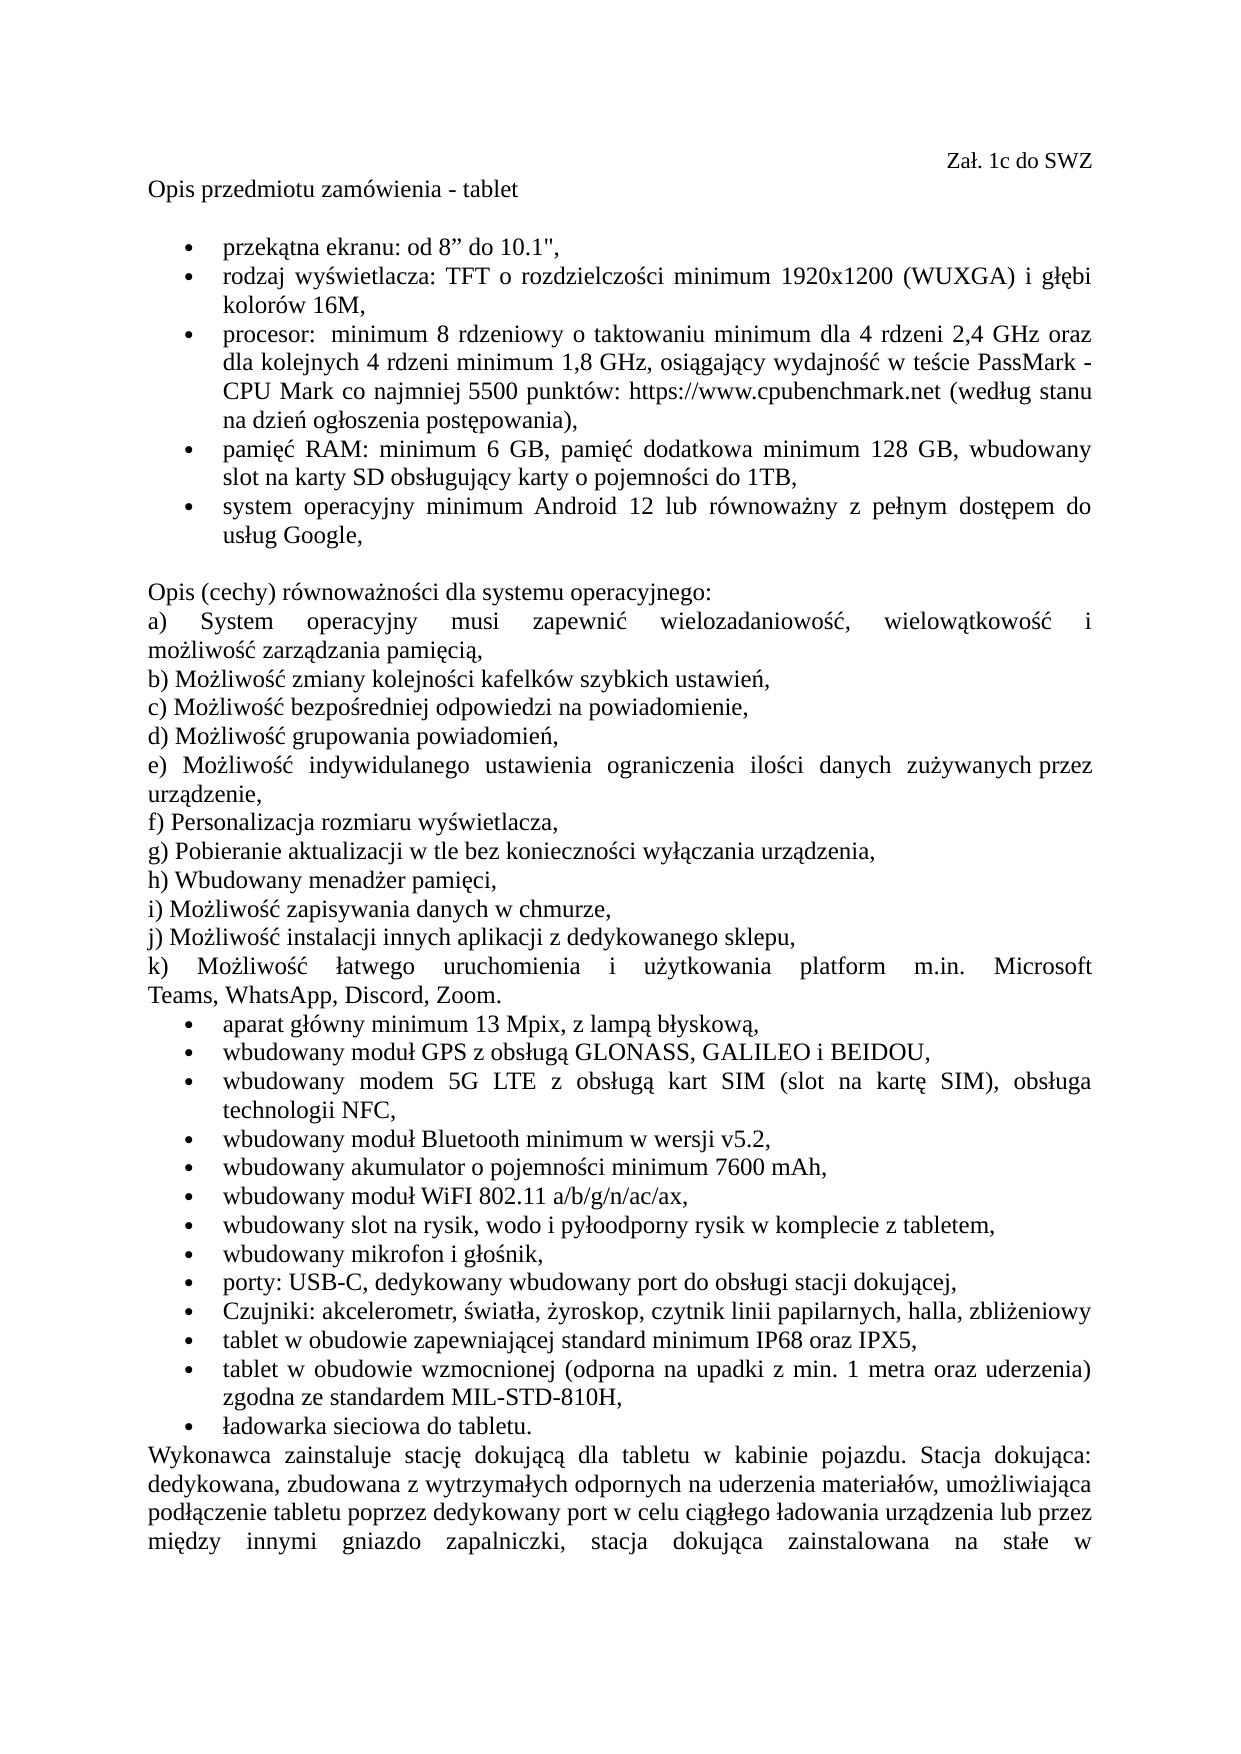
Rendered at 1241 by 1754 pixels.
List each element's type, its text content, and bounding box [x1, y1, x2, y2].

list tablet w obudowie zapewniającej standard minimum IP68 oraz IPX5, [185, 1325, 1093, 1354]
text e) Możliwość indywidulanego ustawienia ograniczenia ilości danych zużywanych przez urządzenie, [148, 750, 1093, 807]
text i) Możliwość zapisywania danych w chmurze, [148, 894, 1093, 922]
list porty: USB-C, dedykowany wbudowany port do obsługi stacji dokującej, [185, 1267, 1093, 1296]
text Opis (cechy) równoważności dla systemu operacyjnego: [148, 577, 1093, 606]
text h) Wbudowany menadżer pamięci, [148, 865, 1093, 894]
list wbudowany akumulator o pojemności minimum 7600 mAh, [185, 1152, 1093, 1181]
list ładowarka sieciowa do tabletu. [185, 1411, 1093, 1440]
text b) Możliwość zmiany kolejności kafelków szybkich ustawień, [148, 664, 1093, 692]
list Czujniki: akcelerometr, światła, żyroskop, czytnik linii papilarnych, halla, zbliżeniowy [185, 1296, 1093, 1325]
list system operacyjny minimum Android 12 lub równoważny z pełnym dostępem do usług Google, [185, 491, 1093, 549]
list przekątna ekranu: od 8” do 10.1", [185, 232, 1093, 261]
list aparat główny minimum 13 Mpix, z lampą błyskową, [185, 1009, 1093, 1037]
list tablet w obudowie wzmocnionej (odporna na upadki z min. 1 metra oraz uderzenia) zgodna ze standardem MIL-STD-810H, [185, 1354, 1093, 1411]
text k) Możliwość łatwego uruchomienia i użytkowania platform m.in. Microsoft Teams, WhatsApp, Discord, Zoom. [148, 951, 1093, 1009]
text j) Możliwość instalacji innych aplikacji z dedykowanego sklepu, [148, 922, 1093, 951]
text g) Pobieranie aktualizacji w tle bez konieczności wyłączania urządzenia, [148, 836, 1093, 865]
text Zał. 1c do SWZ [148, 148, 1093, 174]
list pamięć RAM: minimum 6 GB, pamięć dodatkowa minimum 128 GB, wbudowany slot na karty SD obsługujący karty o pojemności do 1TB, [185, 434, 1093, 491]
list wbudowany slot na rysik, wodo i pyłoodporny rysik w komplecie z tabletem, [185, 1210, 1093, 1239]
text c) Możliwość bezpośredniej odpowiedzi na powiadomienie, [148, 692, 1093, 721]
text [148, 1440, 1093, 1555]
text Opis przedmiotu zamówienia - tablet [148, 174, 1093, 203]
list rodzaj wyświetlacza: TFT o rozdzielczości minimum 1920x1200 (WUXGA) i głębi kolorów 16M, [185, 261, 1093, 319]
text a) System operacyjny musi zapewnić wielozadaniowość, wielowątkowość i możliwość zarządzania pamięcią, [148, 606, 1093, 664]
list wbudowany modem 5G LTE z obsługą kart SIM (slot na kartę SIM), obsługa technologii NFC, [185, 1066, 1093, 1124]
list wbudowany moduł WiFI 802.11 a/b/g/n/ac/ax, [185, 1181, 1093, 1210]
list procesor: minimum 8 rdzeniowy o taktowaniu minimum dla 4 rdzeni 2,4 GHz oraz dla kolejnych 4 rdzeni minimum 1,8 GHz, osiągający wydajność w teście PassMark - CPU Mark co najmniej 5500 punktów: https://www.cpubenchmark.net (według stanu na dzień ogłoszenia postępowania), [185, 319, 1093, 434]
text d) Możliwość grupowania powiadomień, [148, 721, 1093, 750]
list wbudowany mikrofon i głośnik, [185, 1239, 1093, 1267]
list wbudowany moduł GPS z obsługą GLONASS, GALILEO i BEIDOU, [185, 1037, 1093, 1066]
list wbudowany moduł Bluetooth minimum w wersji v5.2, [185, 1124, 1093, 1152]
text f) Personalizacja rozmiaru wyświetlacza, [148, 807, 1093, 836]
